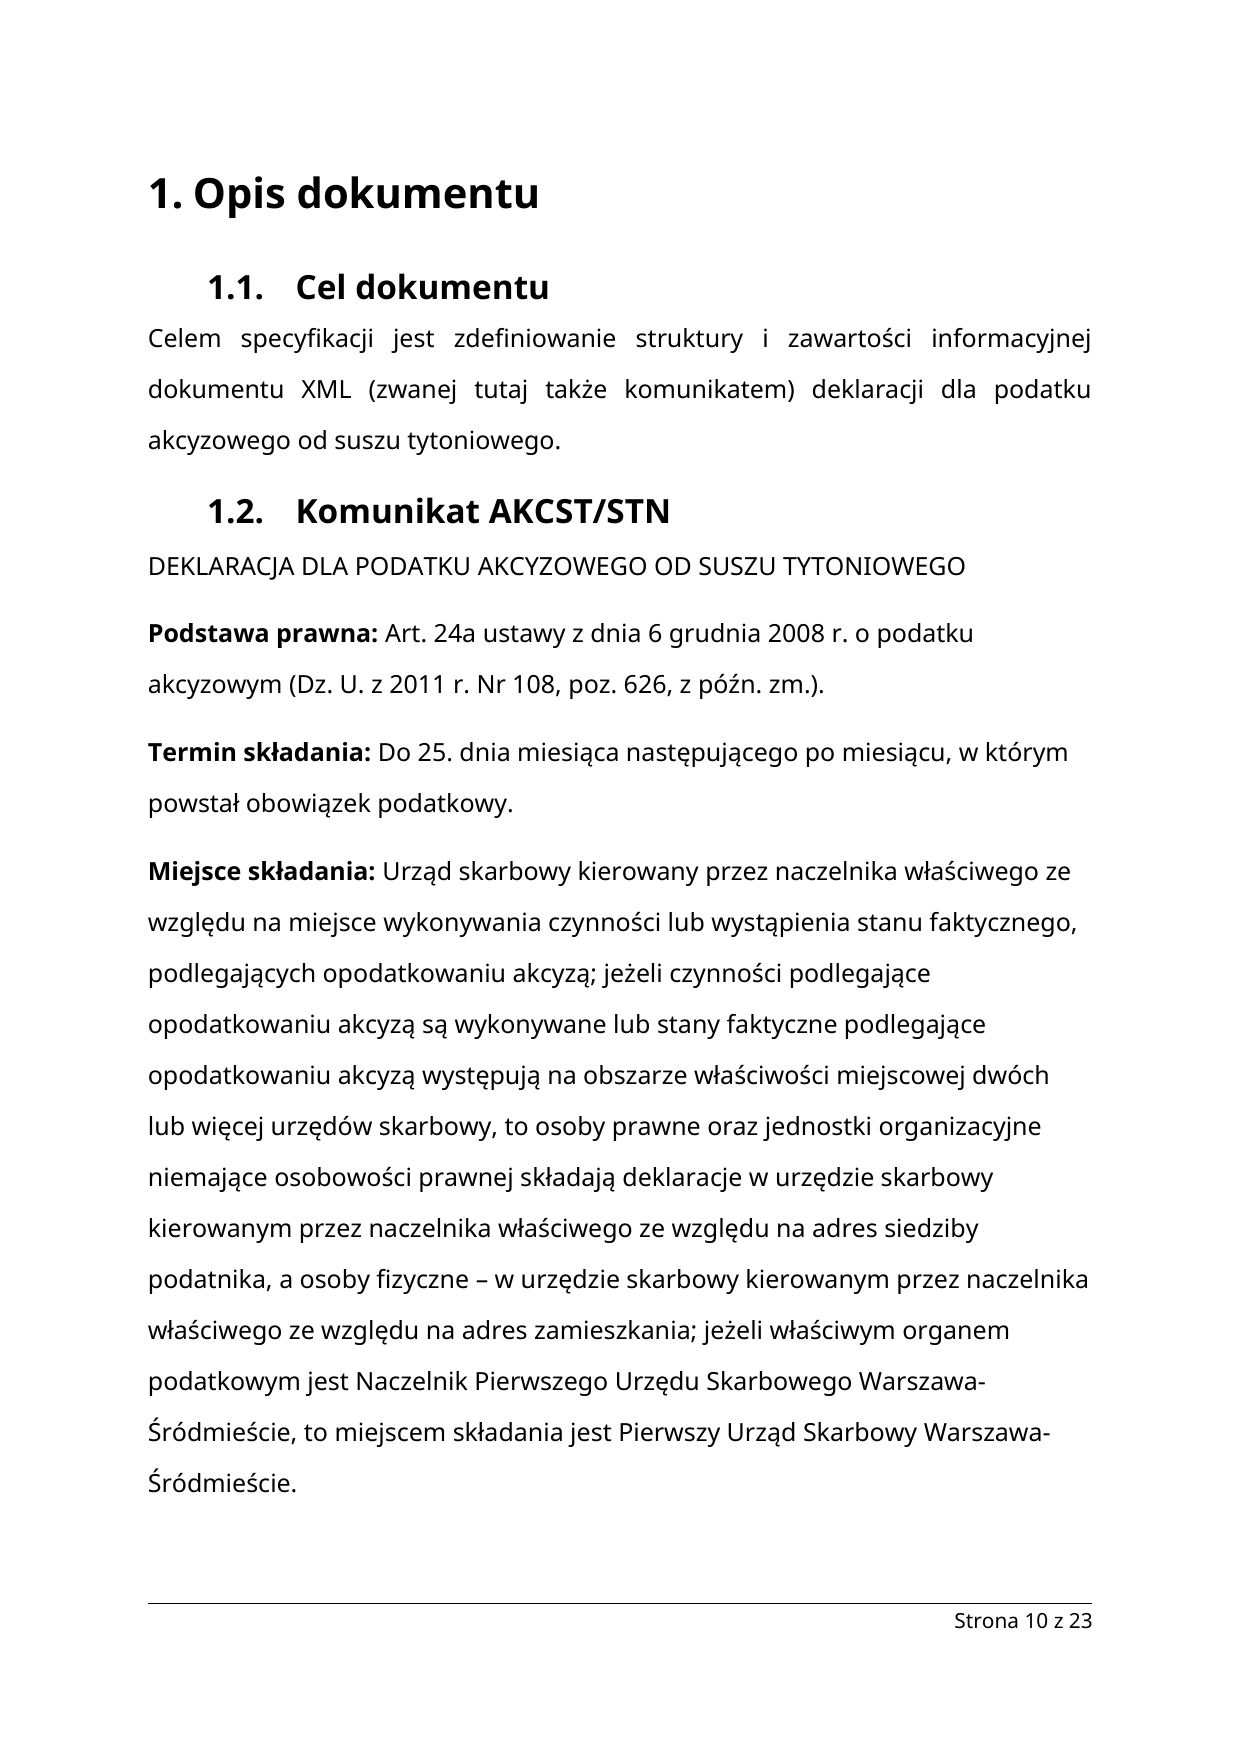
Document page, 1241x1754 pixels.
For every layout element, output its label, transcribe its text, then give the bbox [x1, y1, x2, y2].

subtitle Opis dokumentu [148, 164, 1092, 221]
text Celem specyfikacji jest zdefiniowanie struktury i zawartości informacyjnej dokumentu XML (zwanej tutaj także komunikatem) deklaracji dla podatku akcyzowego od suszu tytoniowego. [148, 320, 1092, 456]
subtitle Komunikat AKCST/STN [207, 490, 1092, 532]
text Termin składania: Do 25. dnia miesiąca następującego po miesiącu, w którym powstał obowiązek podatkowy. [148, 735, 1092, 820]
text Podstawa prawna: Art. 24a ustawy z dnia 6 grudnia 2008 r. o podatku akcyzowym (Dz. U. z 2011 r. Nr 108, poz. 626, z późn. zm.). [148, 616, 1092, 701]
text DEKLARACJA DLA PODATKU AKCYZOWEGO OD SUSZU TYTONIOWEGO [148, 548, 1092, 582]
subtitle Cel dokumentu [207, 266, 1092, 308]
text Miejsce składania: Urząd skarbowy kierowany przez naczelnika właściwego ze względu na miejsce wykonywania czynności lub wystąpienia stanu faktycznego, podlegających opodatkowaniu akcyzą; jeżeli czynności podlegające opodatkowaniu akcyzą są wykonywane lub stany faktyczne podlegające opodatkowaniu akcyzą występują na obszarze właściwości miejscowej dwóch lub więcej urzędów skarbowy, to osoby prawne oraz jednostki organizacyjne niemające osobowości prawnej składają deklaracje w urzędzie skarbowy kierowanym przez naczelnika właściwego ze względu na adres siedziby podatnika, a osoby fizyczne – w urzędzie skarbowy kierowanym przez naczelnika właściwego ze względu na adres zamieszkania; jeżeli właściwym organem podatkowym jest Naczelnik Pierwszego Urzędu Skarbowego Warszawa-Śródmieście, to miejscem składania jest Pierwszy Urząd Skarbowy Warszawa-Śródmieście. [148, 854, 1092, 1500]
